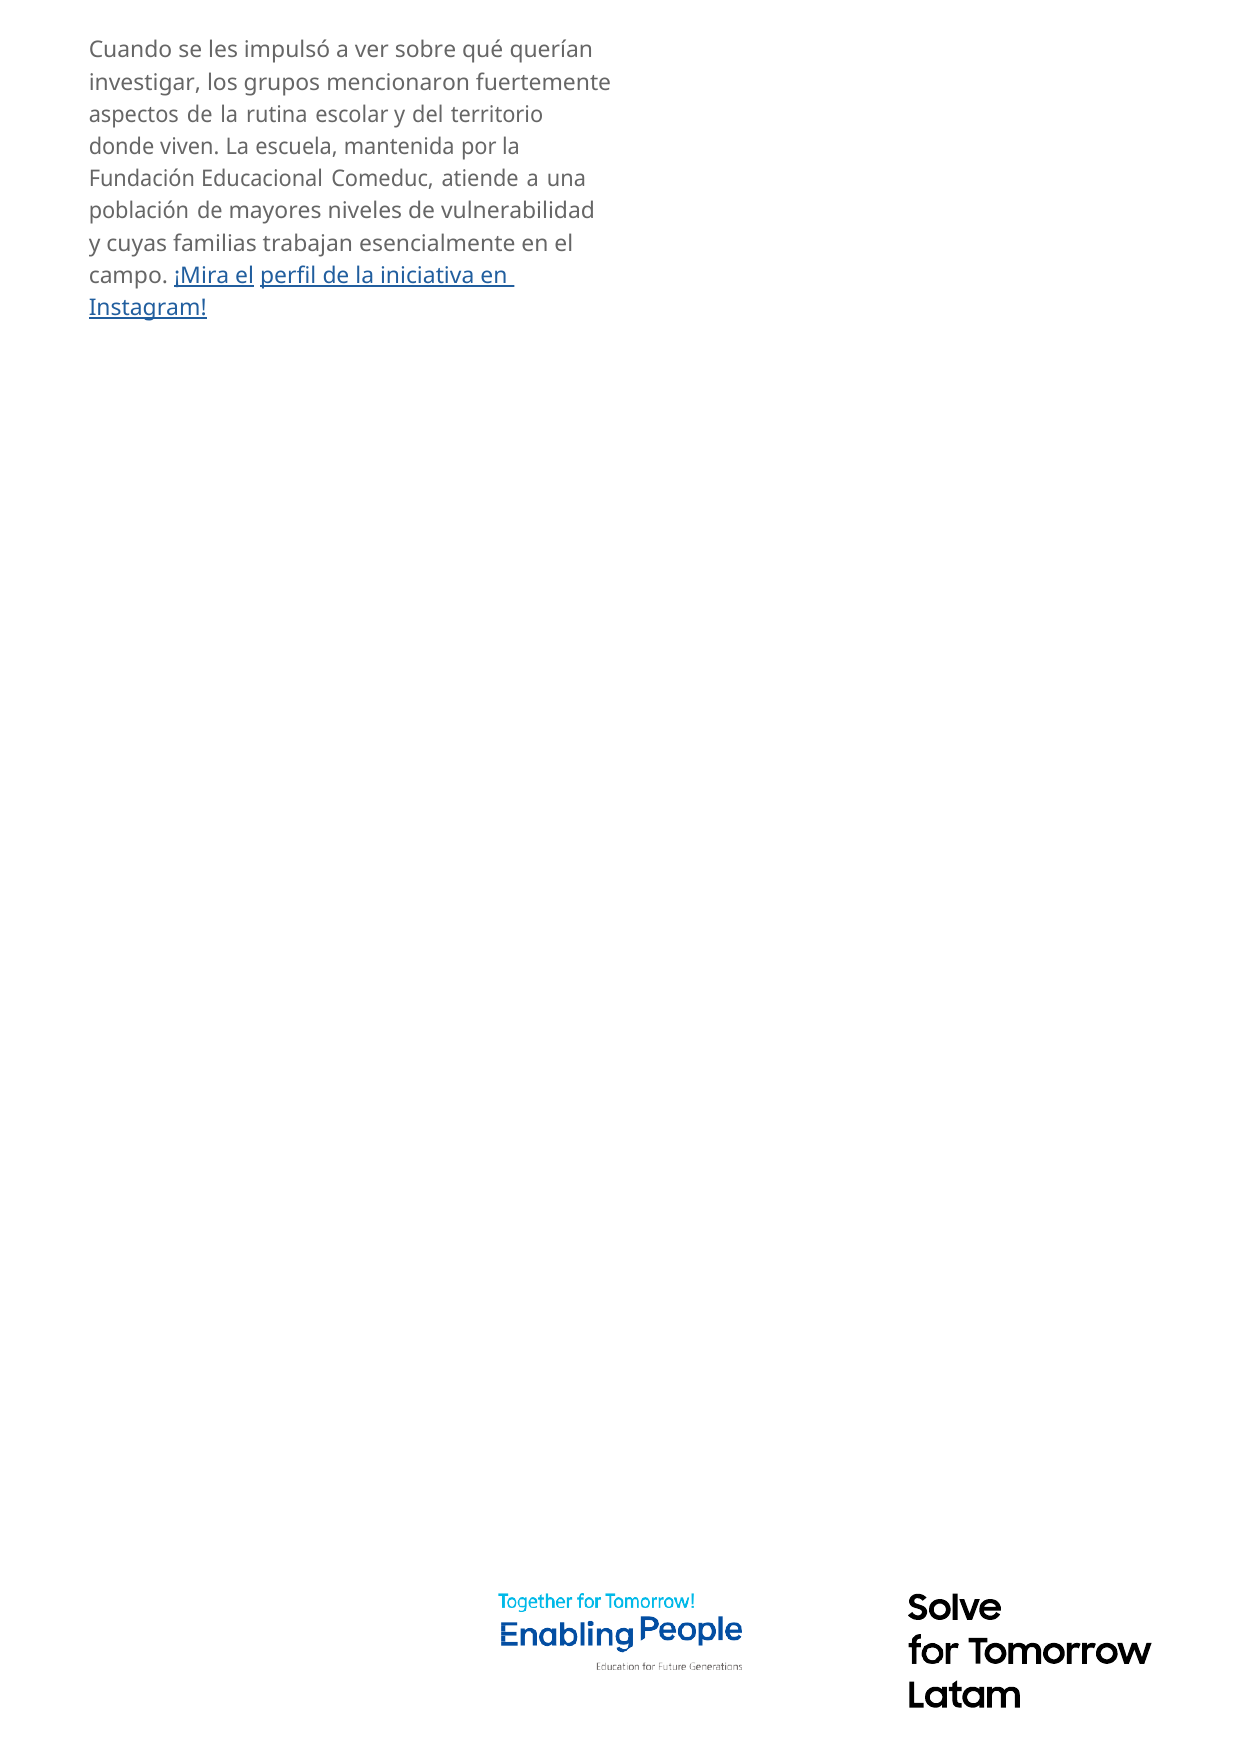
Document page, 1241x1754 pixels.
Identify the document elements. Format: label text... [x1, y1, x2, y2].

picture [908, 1634, 959, 1664]
picture [498, 1593, 742, 1670]
text Cuando se les impulsó a ver sobre qué querían investigar, los grupos mencionaron fuertemente aspectos de la rutina escolar y del territorio donde viven. La escuela, mantenida por la Fundación Educacional Comeduc, atiende a una población de mayores niveles de vulnerabilidad y cuyas familias trabajan esencialmente en el campo. ¡Mira el perfil de la iniciativa en Instagram! [88, 33, 612, 322]
